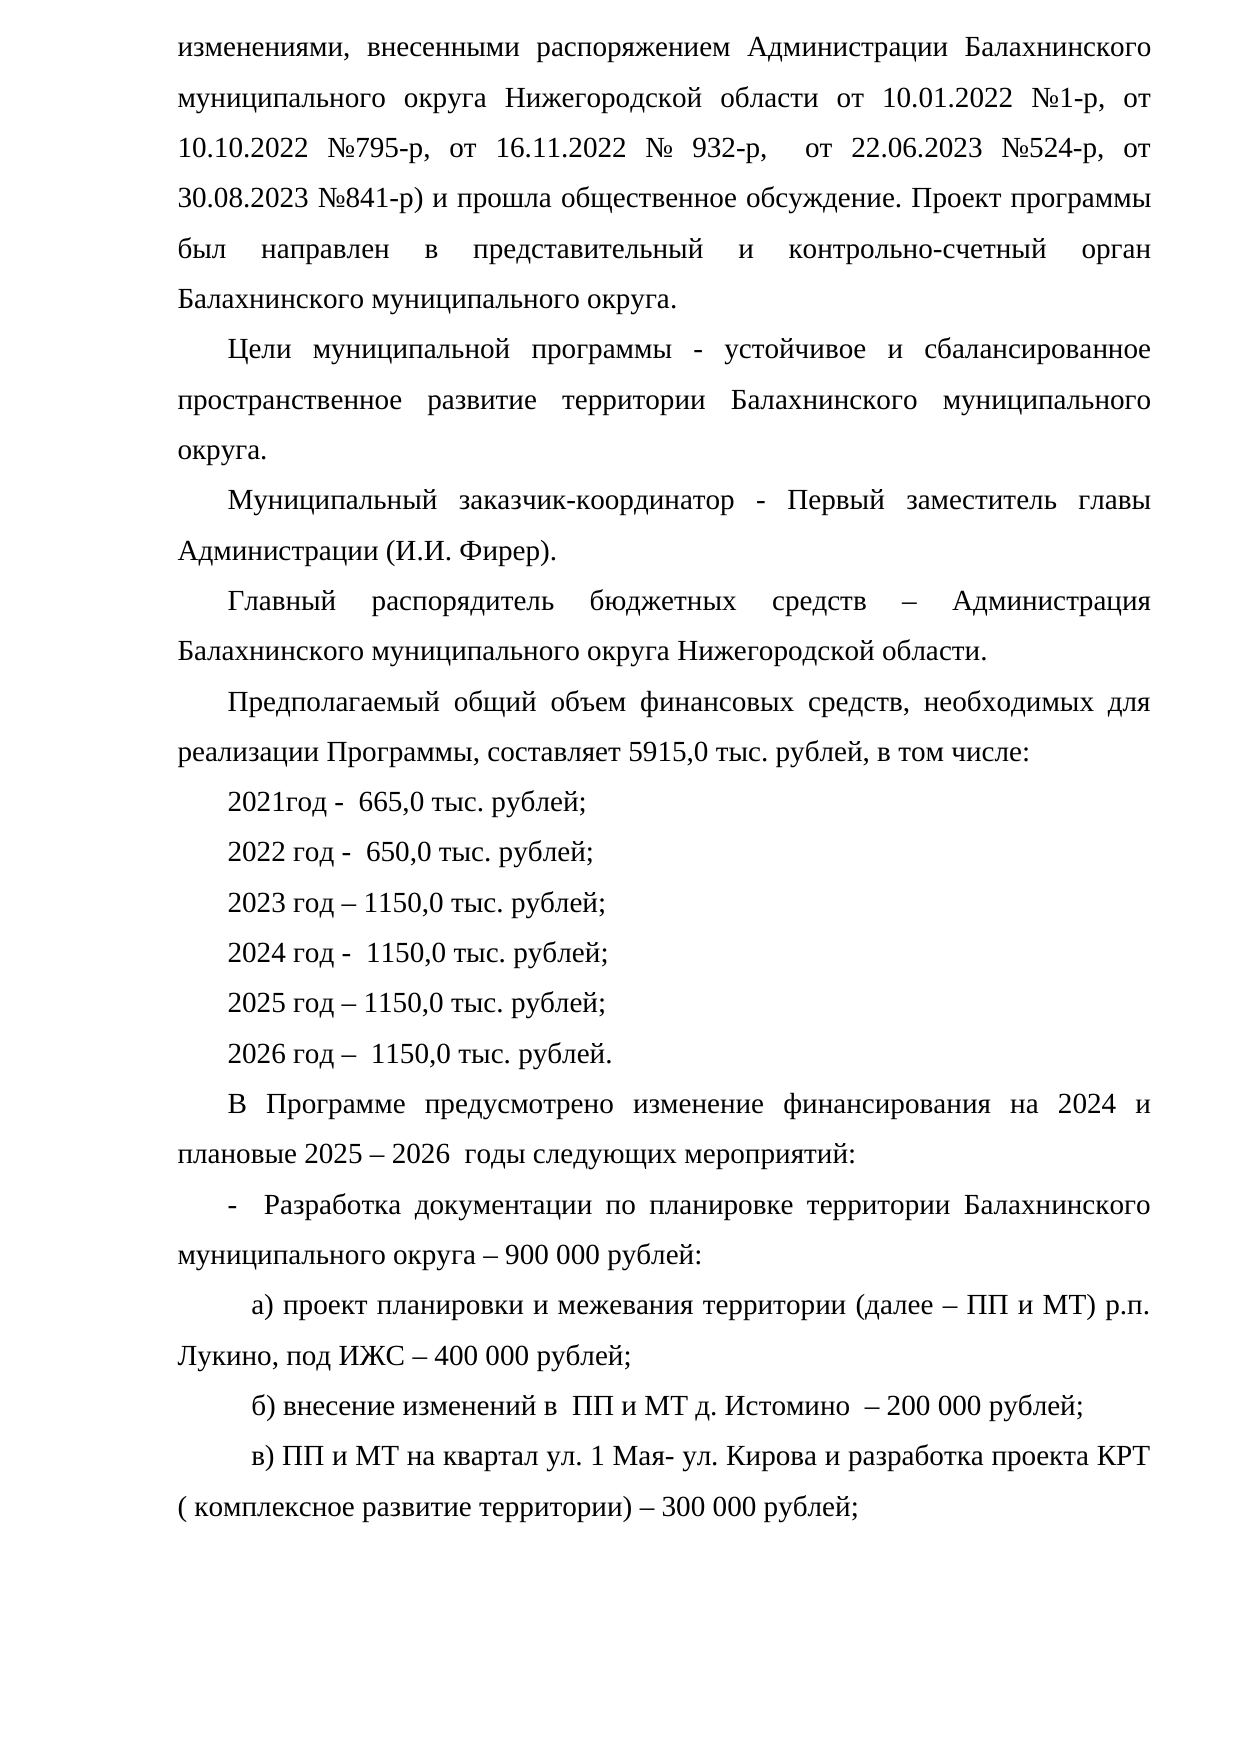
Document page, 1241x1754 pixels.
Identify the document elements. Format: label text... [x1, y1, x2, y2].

text Муниципальный заказчик-координатор - Первый заместитель главы Администрации (И.И. Фирер). [177, 482, 1152, 566]
text - Разработка документации по планировке территории Балахнинского муниципального округа – 900 000 рублей: [177, 1187, 1152, 1271]
text а) проект планировки и межевания территории (далее – ПП и МТ) р.п. Лукино, под ИЖС – 400 000 рублей; [177, 1287, 1152, 1371]
text В Программе предусмотрено изменение финансирования на 2024 и плановые 2025 – 2026 годы следующих мероприятий: [177, 1086, 1152, 1170]
text 2026 год – 1150,0 тыс. рублей. [177, 1036, 1152, 1069]
text в) ПП и МТ на квартал ул. 1 Мая- ул. Кирова и разработка проекта КРТ ( комплексное развитие территории) – 300 000 рублей; [177, 1438, 1152, 1522]
text 2024 год - 1150,0 тыс. рублей; [177, 935, 1152, 969]
text 2023 год – 1150,0 тыс. рублей; [177, 885, 1152, 918]
text 2021год - 665,0 тыс. рублей; [177, 784, 1152, 818]
text Предполагаемый общий объем финансовых средств, необходимых для реализации Программы, составляет 5915,0 тыс. рублей, в том числе: [177, 684, 1152, 767]
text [177, 29, 1152, 315]
text 2022 год - 650,0 тыс. рублей; [177, 834, 1152, 868]
text 2025 год – 1150,0 тыс. рублей; [177, 986, 1152, 1019]
text Цели муниципальной программы - устойчивое и сбалансированное пространственное развитие территории Балахнинского муниципального округа. [177, 331, 1152, 466]
text Главный распорядитель бюджетных средств – Администрация Балахнинского муниципального округа Нижегородской области. [177, 583, 1152, 667]
text б) внесение изменений в ПП и МТ д. Истомино – 200 000 рублей; [177, 1388, 1152, 1422]
